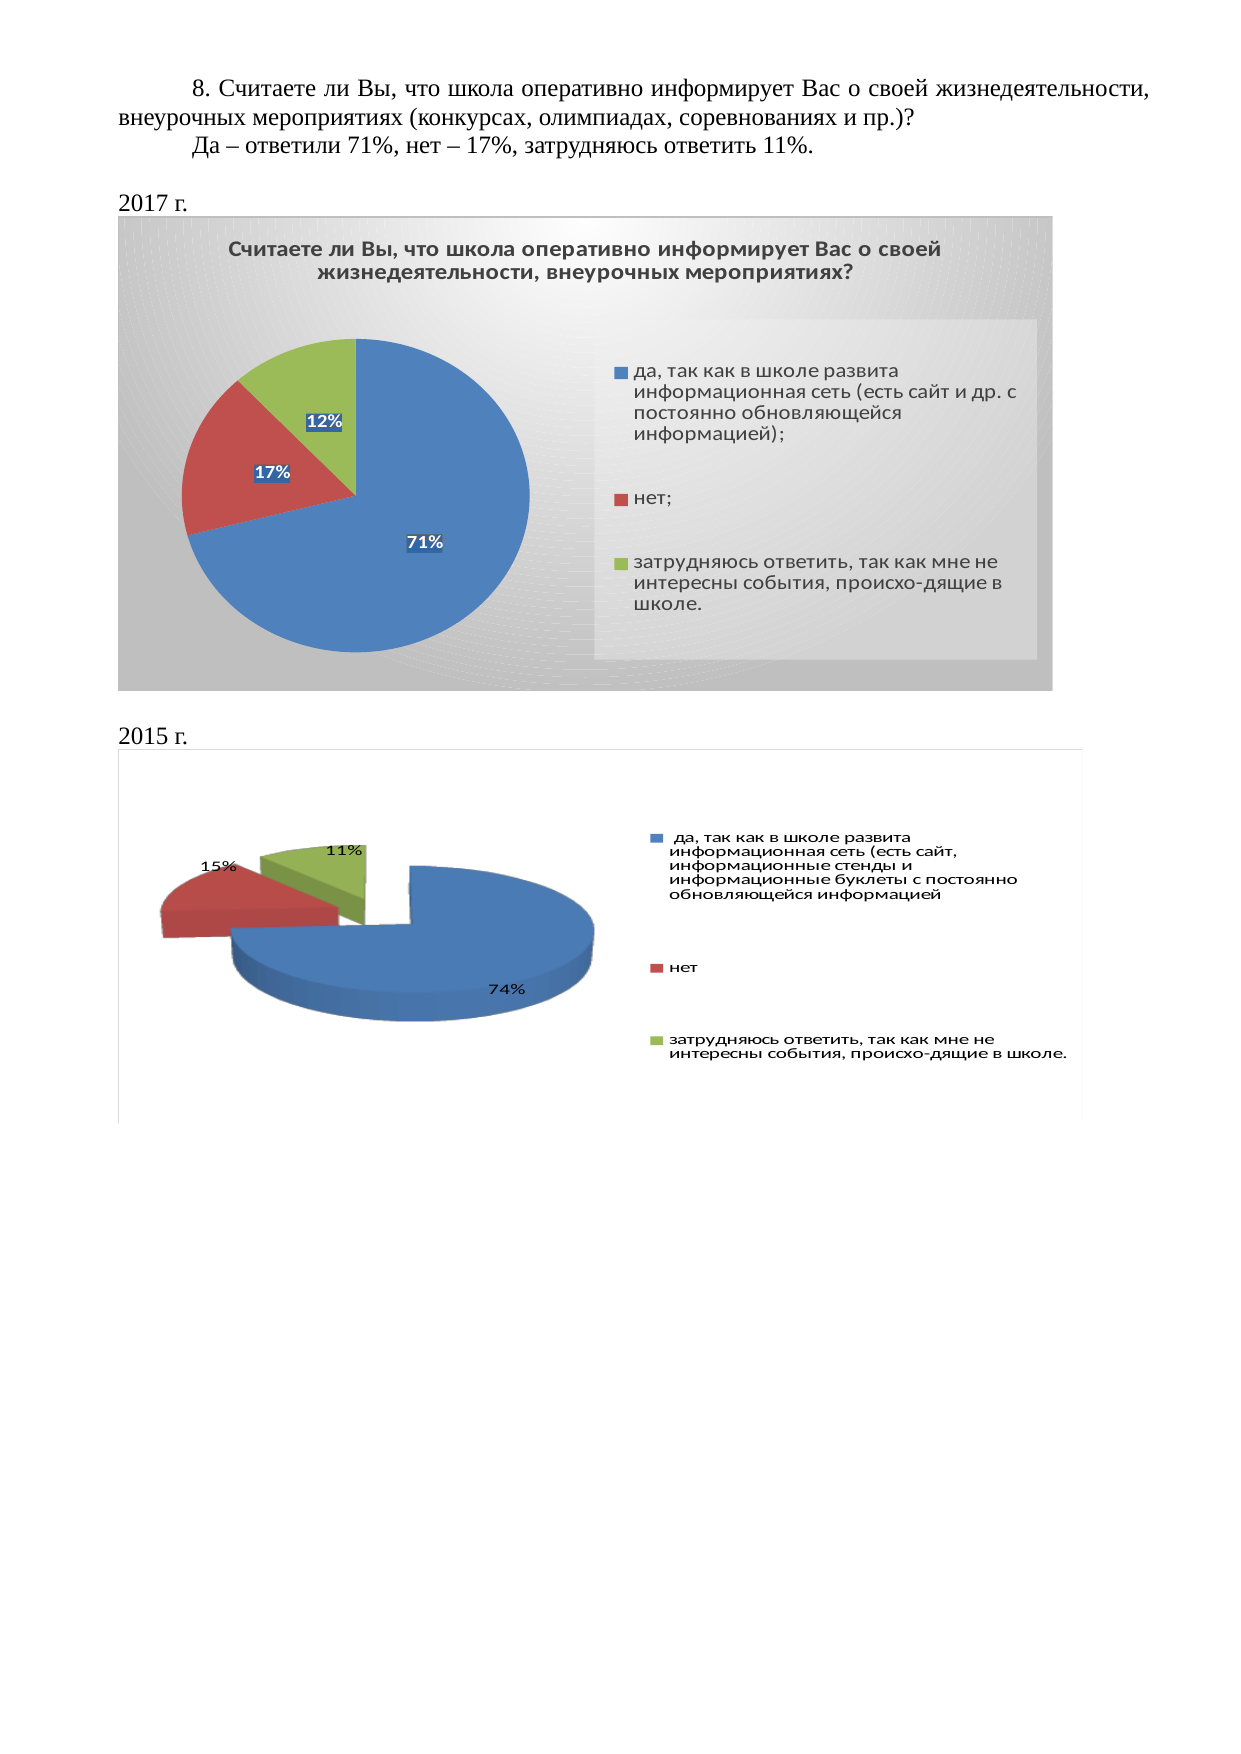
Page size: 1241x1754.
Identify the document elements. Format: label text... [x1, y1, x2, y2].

text Да – ответили 71%, нет – 17%, затрудняюсь ответить 11%. [118, 131, 1152, 159]
text 2015 г. [118, 721, 1152, 749]
text 8. Считаете ли Вы, что школа оперативно информирует Вас о своей жизнедеятельности, внеурочных мероприятиях (конкурсах, олимпиадах, соревнованиях и пр.)? [118, 73, 1152, 131]
text 2017 г. [118, 188, 1152, 217]
